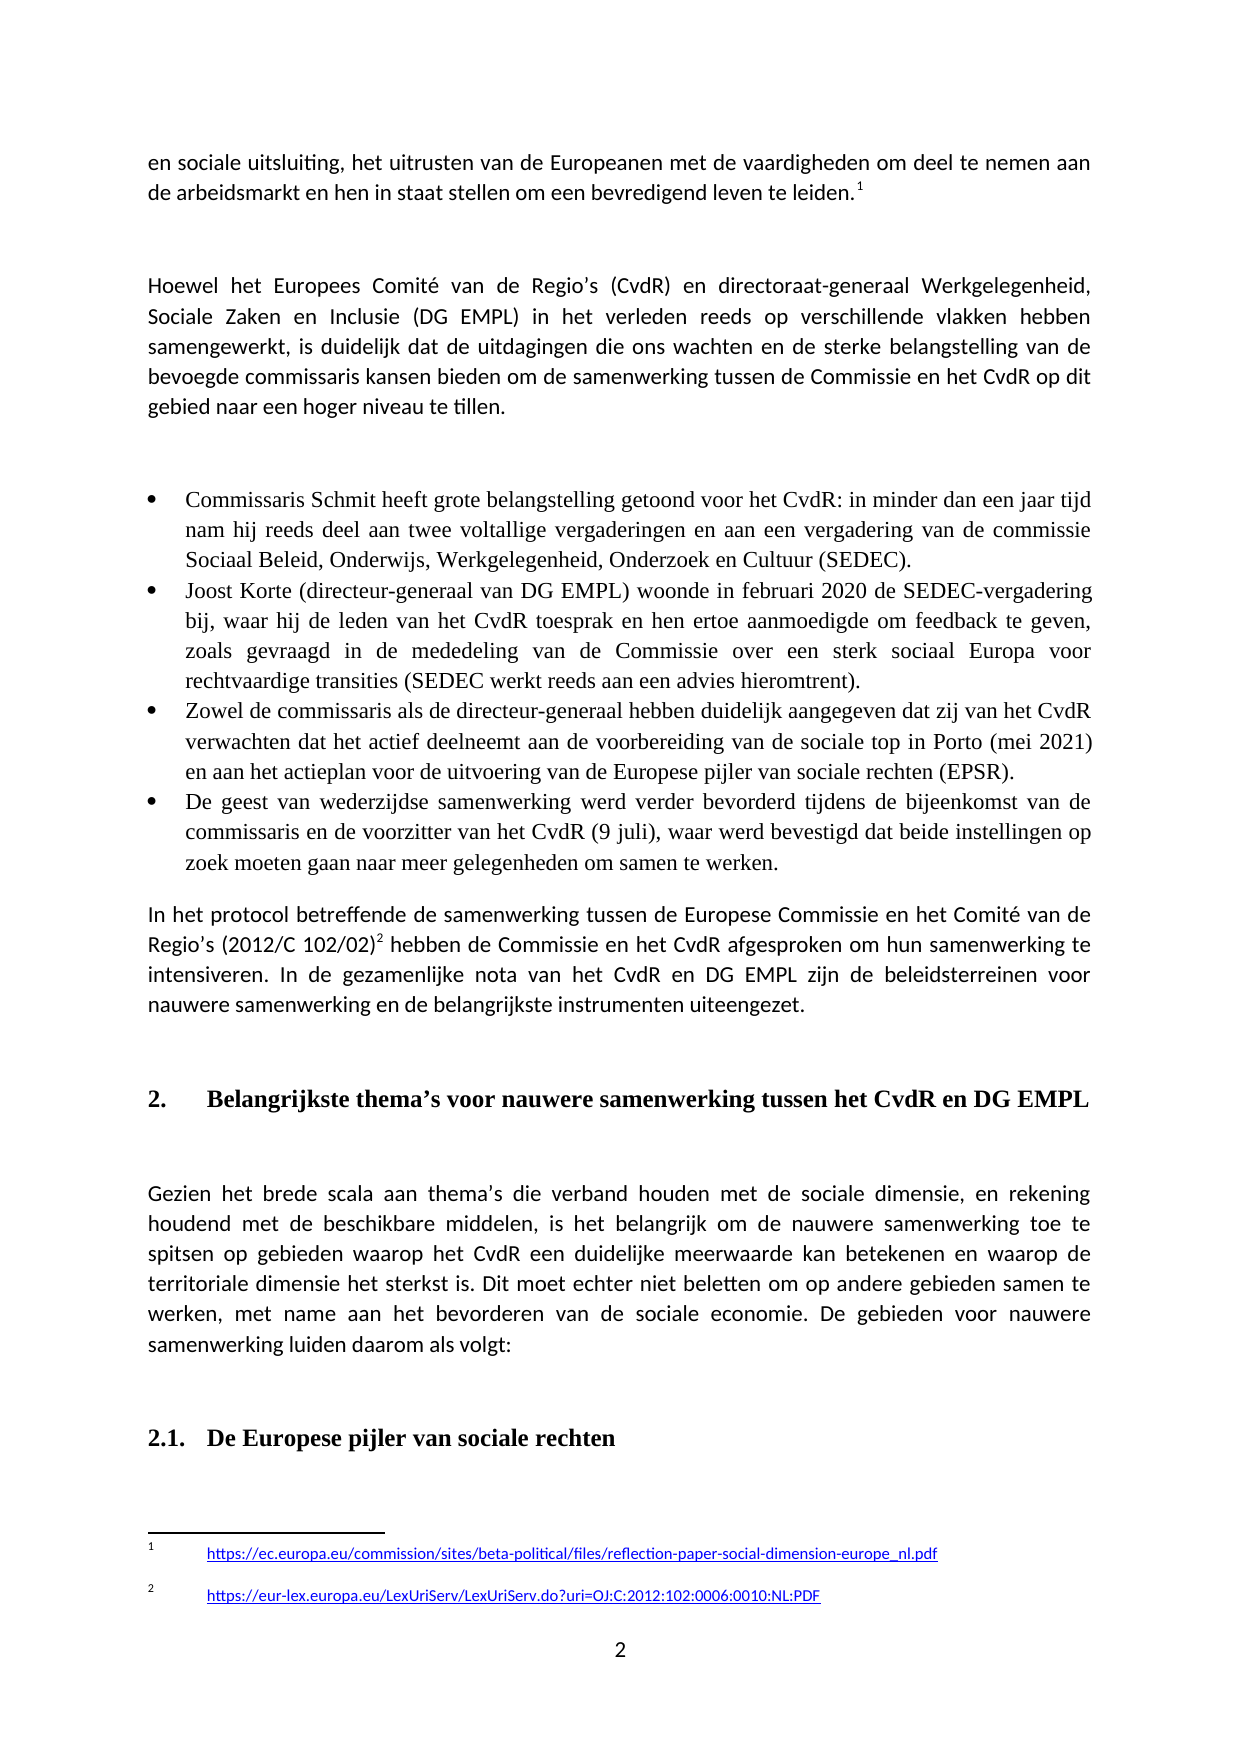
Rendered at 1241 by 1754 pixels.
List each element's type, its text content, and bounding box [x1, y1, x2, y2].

text Hoewel het Europees Comité van de Regio’s (CvdR) en directoraat-generaal Werkgelegenheid, Sociale Zaken en Inclusie (DG EMPL) in het verleden reeds op verschillende vlakken hebben samengewerkt, is duidelijk dat de uitdagingen die ons wachten en de sterke belangstelling van de bevoegde commissaris kansen bieden om de samenwerking tussen de Commissie en het CvdR op dit gebied naar een hoger niveau te tillen. [148, 272, 1093, 420]
list Commissaris Schmit heeft grote belangstelling getoond voor het CvdR: in minder dan een jaar tijd nam hij reeds deel aan twee voltallige vergaderingen en aan een vergadering van de commissie Sociaal Beleid, Onderwijs, Werkgelegenheid, Onderzoek en Cultuur (SEDEC). [148, 486, 1093, 573]
subtitle Belangrijkste thema’s voor nauwere samenwerking tussen het CvdR en DG EMPL [148, 1084, 1093, 1113]
list Zowel de commissaris als de directeur-generaal hebben duidelijk aangegeven dat zij van het CvdR verwachten dat het actief deelneemt aan de voorbereiding van de sociale top in Porto (mei 2021) en aan het actieplan voor de uitvoering van de Europese pijler van sociale rechten (EPSR). [148, 698, 1093, 784]
text In het protocol betreffende de samenwerking tussen de Europese Commissie en het Comité van de Regio’s (2012/C 102/02) hebben de Commissie en het CvdR afgesproken om hun samenwerking te intensiveren. In de gezamenlijke nota van het CvdR en DG EMPL zijn de beleidsterreinen voor nauwere samenwerking en de belangrijkste instrumenten uiteengezet. [148, 900, 1093, 1018]
list De geest van wederzijdse samenwerking werd verder bevorderd tijdens de bijeenkomst van de commissaris en de voorzitter van het CvdR (9 juli), waar werd bevestigd dat beide instellingen op zoek moeten gaan naar meer gelegenheden om samen te werken. [148, 788, 1093, 875]
text Ook vóór de COVID-19-crisis was reeds duidelijk dat een “sociaal Europa” van cruciaal belang is voor de bijdrage van de EU aan democratische, samenhangende, cultureel diverse en welvarende samenlevingen. Het staat voor economische en sociale vooruitgang, de bestrijding van discriminatie en sociale uitsluiting, het uitrusten van de Europeanen met de vaardigheden om deel te nemen aan de arbeidsmarkt en hen in staat stellen om een bevredigend leven te leiden. [148, 148, 1093, 206]
text Gezien het brede scala aan thema’s die verband houden met de sociale dimensie, en rekening houdend met de beschikbare middelen, is het belangrijk om de nauwere samenwerking toe te spitsen op gebieden waarop het CvdR een duidelijke meerwaarde kan betekenen en waarop de territoriale dimensie het sterkst is. Dit moet echter niet beletten om op andere gebieden samen te werken, met name aan het bevorderen van de sociale economie. De gebieden voor nauwere samenwerking luiden daarom als volgt: [148, 1179, 1093, 1358]
subtitle 2.1. De Europese pijler van sociale rechten [148, 1423, 1093, 1452]
list Joost Korte (directeur-generaal van DG EMPL) woonde in februari 2020 de SEDEC-vergadering bij, waar hij de leden van het CvdR toesprak en hen ertoe aanmoedigde om feedback te geven, zoals gevraagd in de mededeling van de Commissie over een sterk sociaal Europa voor rechtvaardige transities (SEDEC werkt reeds aan een advies hieromtrent). [148, 577, 1093, 694]
